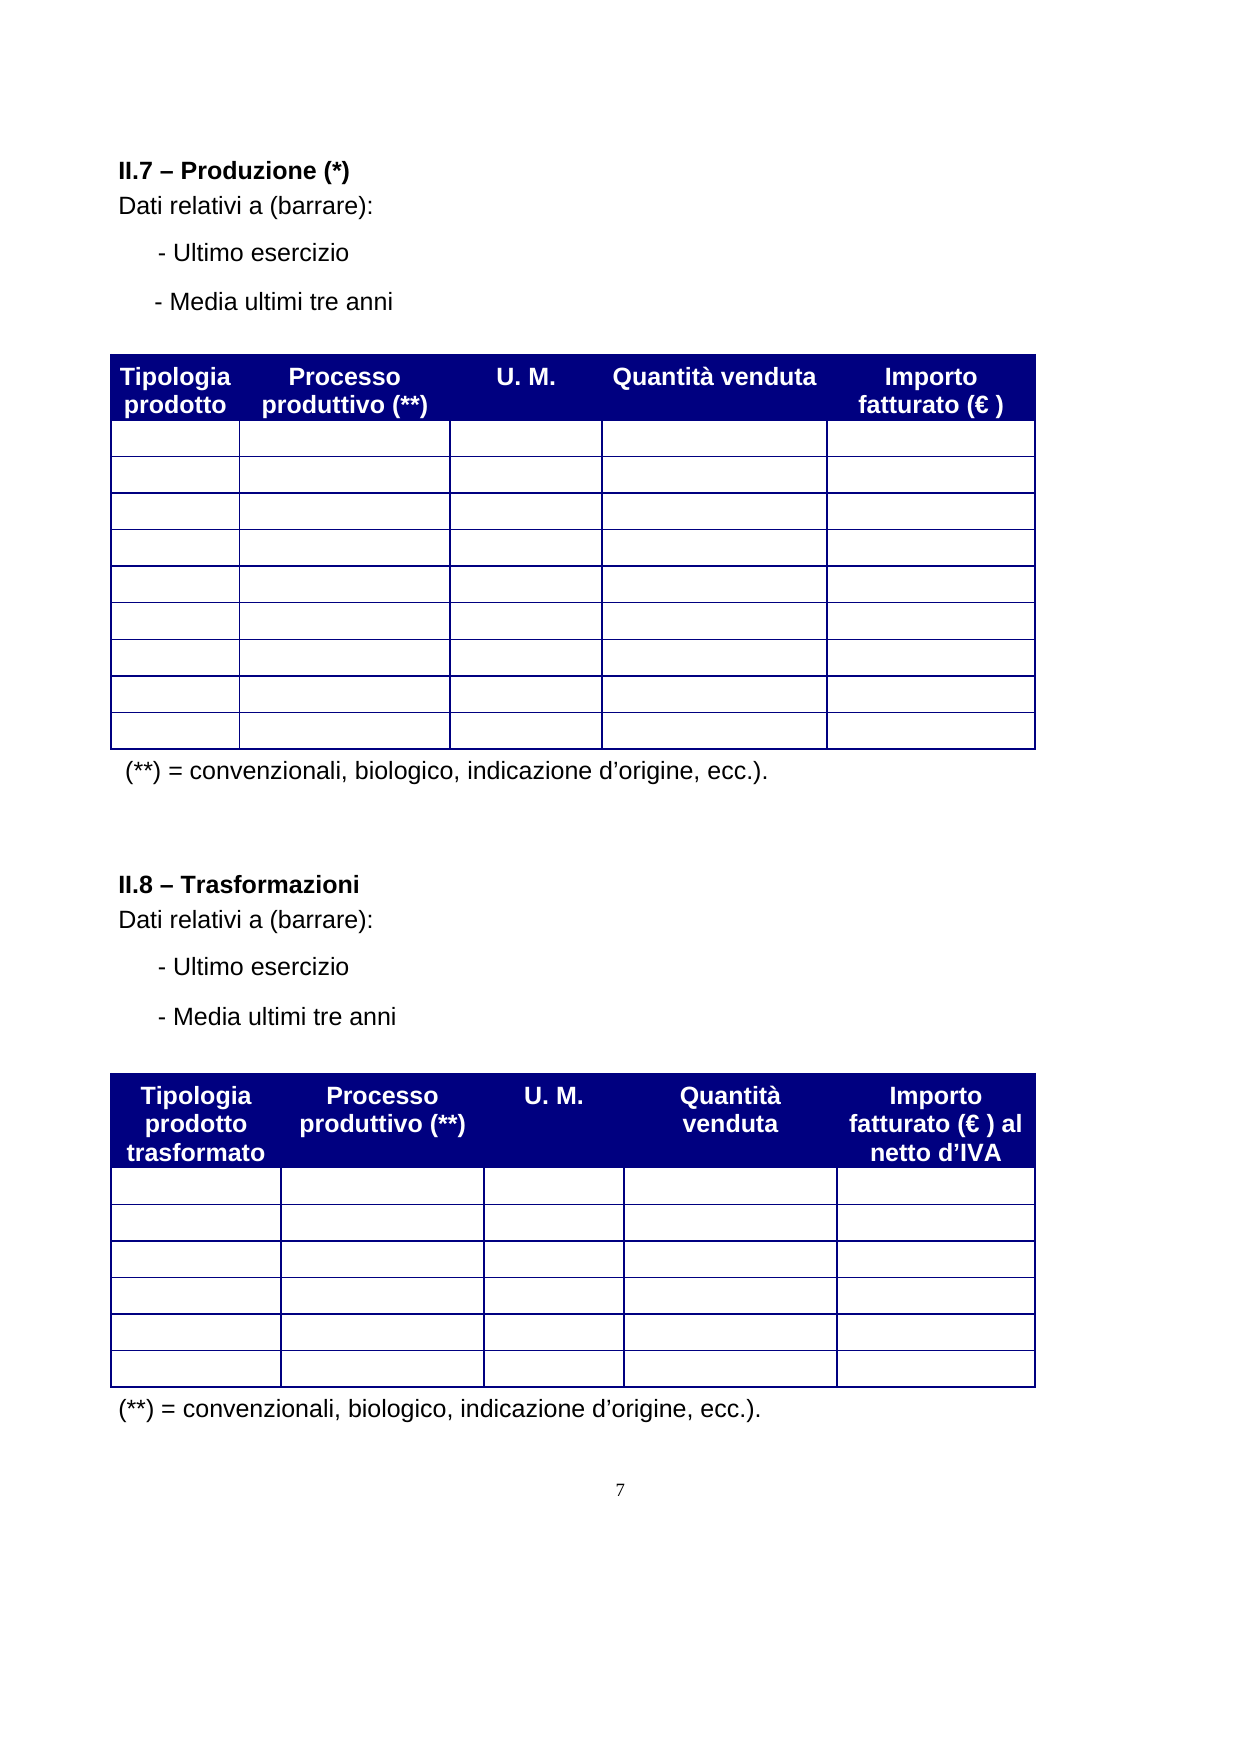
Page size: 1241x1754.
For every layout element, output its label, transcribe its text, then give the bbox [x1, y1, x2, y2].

table_cell [240, 530, 449, 565]
table_cell [603, 677, 826, 712]
table_cell [240, 603, 449, 638]
table_cell [240, 677, 449, 712]
table_cell [112, 713, 239, 748]
text (**) = convenzionali, biologico, indicazione d’origine, ecc.). [118, 1394, 1122, 1423]
table_cell [828, 421, 1034, 456]
table_cell [485, 1205, 623, 1240]
table_cell [451, 713, 601, 748]
table_cell [603, 567, 826, 602]
table_cell [451, 603, 601, 638]
table_cell [485, 1168, 623, 1203]
text - Ultimo esercizio [118, 941, 1122, 984]
table_cell [838, 1351, 1034, 1386]
text Dati relativi a (barrare): [118, 191, 1122, 220]
text - Media ultimi tre anni [118, 276, 1122, 319]
table_header U. M. [485, 1075, 623, 1167]
table_cell [625, 1168, 836, 1203]
table_cell [603, 713, 826, 748]
table_cell [838, 1278, 1034, 1313]
table_cell [625, 1315, 836, 1350]
table_cell [603, 421, 826, 456]
table_cell [240, 640, 449, 675]
table_header Tipologia prodotto trasformato [112, 1075, 280, 1167]
table_cell [282, 1351, 483, 1386]
table_cell [485, 1242, 623, 1277]
table_header Importo fatturato (€ ) al netto d’IVA [838, 1075, 1034, 1167]
table_cell [112, 421, 239, 456]
table_cell [603, 640, 826, 675]
table_cell [112, 1205, 280, 1240]
table_cell [625, 1205, 836, 1240]
table_cell [112, 640, 239, 675]
table_header Processo produttivo (**) [240, 355, 449, 419]
table_cell [451, 530, 601, 565]
text (**) = convenzionali, biologico, indicazione d’origine, ecc.). [118, 756, 1122, 785]
table_cell [603, 457, 826, 492]
text - Ultimo esercizio [118, 226, 1122, 269]
table_header Quantità venduta [625, 1075, 836, 1167]
table_cell [240, 567, 449, 602]
table_cell [112, 677, 239, 712]
table_header Quantità venduta [603, 355, 826, 419]
table_cell [240, 421, 449, 456]
table_cell [282, 1278, 483, 1313]
table_cell [603, 603, 826, 638]
table_cell [240, 713, 449, 748]
table_cell [112, 1351, 280, 1386]
table_cell [603, 530, 826, 565]
table_cell [828, 494, 1034, 529]
table_cell [112, 530, 239, 565]
table_cell [485, 1278, 623, 1313]
table_cell [485, 1315, 623, 1350]
table_cell [828, 640, 1034, 675]
table_cell [282, 1168, 483, 1203]
table_cell [282, 1242, 483, 1277]
table_cell [838, 1315, 1034, 1350]
table_cell [451, 421, 601, 456]
text II.8 – Trasformazioni [118, 871, 1122, 899]
table_cell [451, 640, 601, 675]
table_header Processo produttivo (**) [282, 1075, 483, 1167]
table_cell [451, 567, 601, 602]
table_cell [112, 1278, 280, 1313]
table_cell [282, 1205, 483, 1240]
table_cell [838, 1242, 1034, 1277]
table_cell [625, 1278, 836, 1313]
table_cell [240, 457, 449, 492]
table_header U. M. [451, 355, 601, 419]
table_cell [240, 494, 449, 529]
table_cell [451, 494, 601, 529]
table_cell [828, 567, 1034, 602]
table_cell [112, 1168, 280, 1203]
text - Media ultimi tre anni [118, 990, 1122, 1033]
table_cell [451, 677, 601, 712]
table_cell [838, 1205, 1034, 1240]
table_cell [838, 1168, 1034, 1203]
table_cell [485, 1351, 623, 1386]
table_cell [828, 713, 1034, 748]
table_cell [112, 1242, 280, 1277]
table_cell [828, 677, 1034, 712]
table_cell [112, 603, 239, 638]
table_cell [282, 1315, 483, 1350]
table_cell [625, 1242, 836, 1277]
table_cell [112, 457, 239, 492]
table_cell [828, 530, 1034, 565]
table_header Tipologia prodotto [112, 355, 239, 419]
table_header Importo fatturato (€ ) [828, 355, 1034, 419]
table_cell [112, 567, 239, 602]
table_cell [451, 457, 601, 492]
table_cell [112, 1315, 280, 1350]
table_cell [603, 494, 826, 529]
text II.7 – Produzione (*) [118, 156, 1122, 185]
table_cell [828, 457, 1034, 492]
table_cell [625, 1351, 836, 1386]
text Dati relativi a (barrare): [118, 906, 1122, 934]
table_cell [828, 603, 1034, 638]
table_cell [112, 494, 239, 529]
